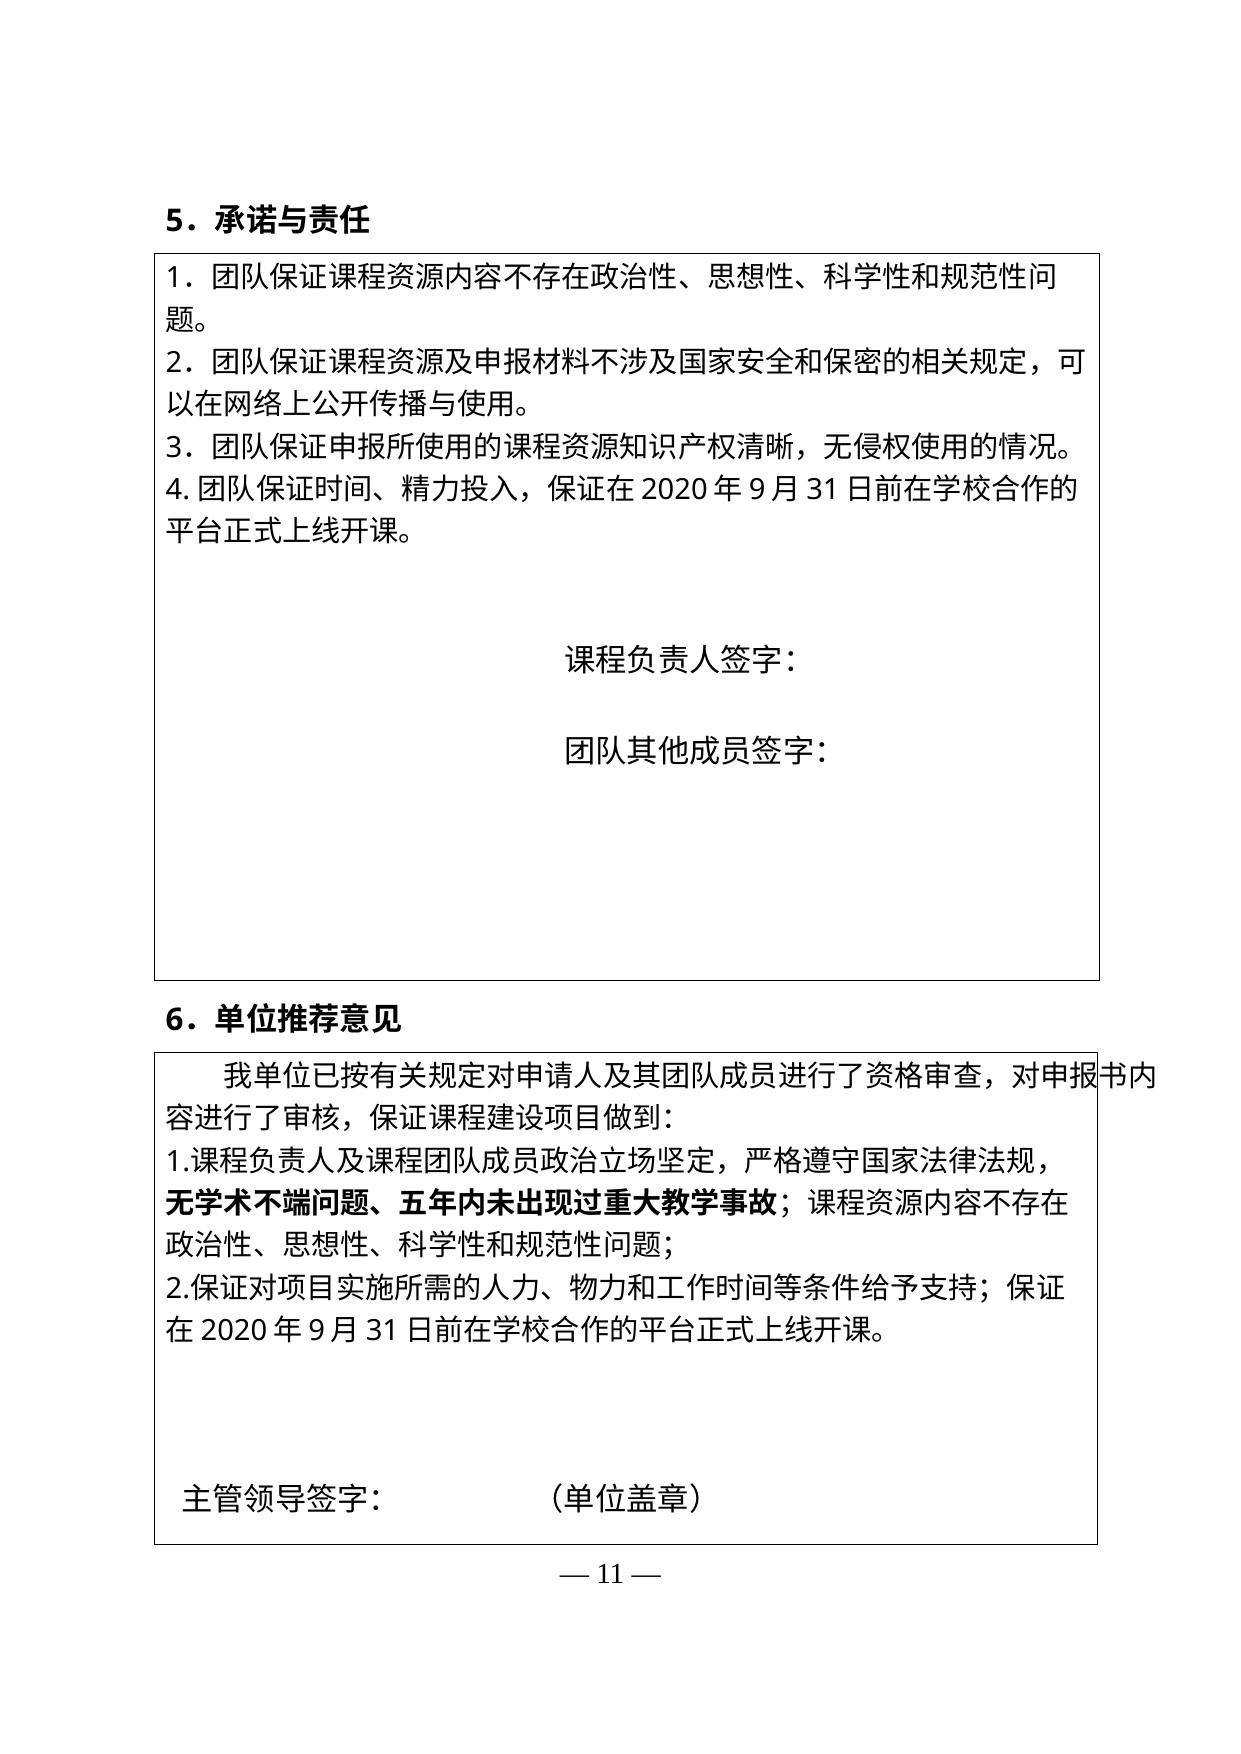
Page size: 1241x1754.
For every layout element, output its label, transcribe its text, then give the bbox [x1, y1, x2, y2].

text 6．单位推荐意见 [165, 994, 1084, 1039]
table_header 1．团队保证课程资源内容不存在政治性、思想性、科学性和规范性问题。 2．团队保证课程资源及申报材料不涉及国家安全和保密的相关规定，可以在网络上公开传播与使用。 3．团队保证申报所使用的课程资源知识产权清晰，无侵权使用的情况。 4. 团队保证时间、精力投入，保证在2020年9月31日前在学校合作的平台正式上线开课。 课程负责人签字： 团队其他成员签字： [155, 254, 1099, 980]
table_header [155, 1053, 1097, 1544]
text 5．承诺与责任 [165, 195, 1084, 240]
